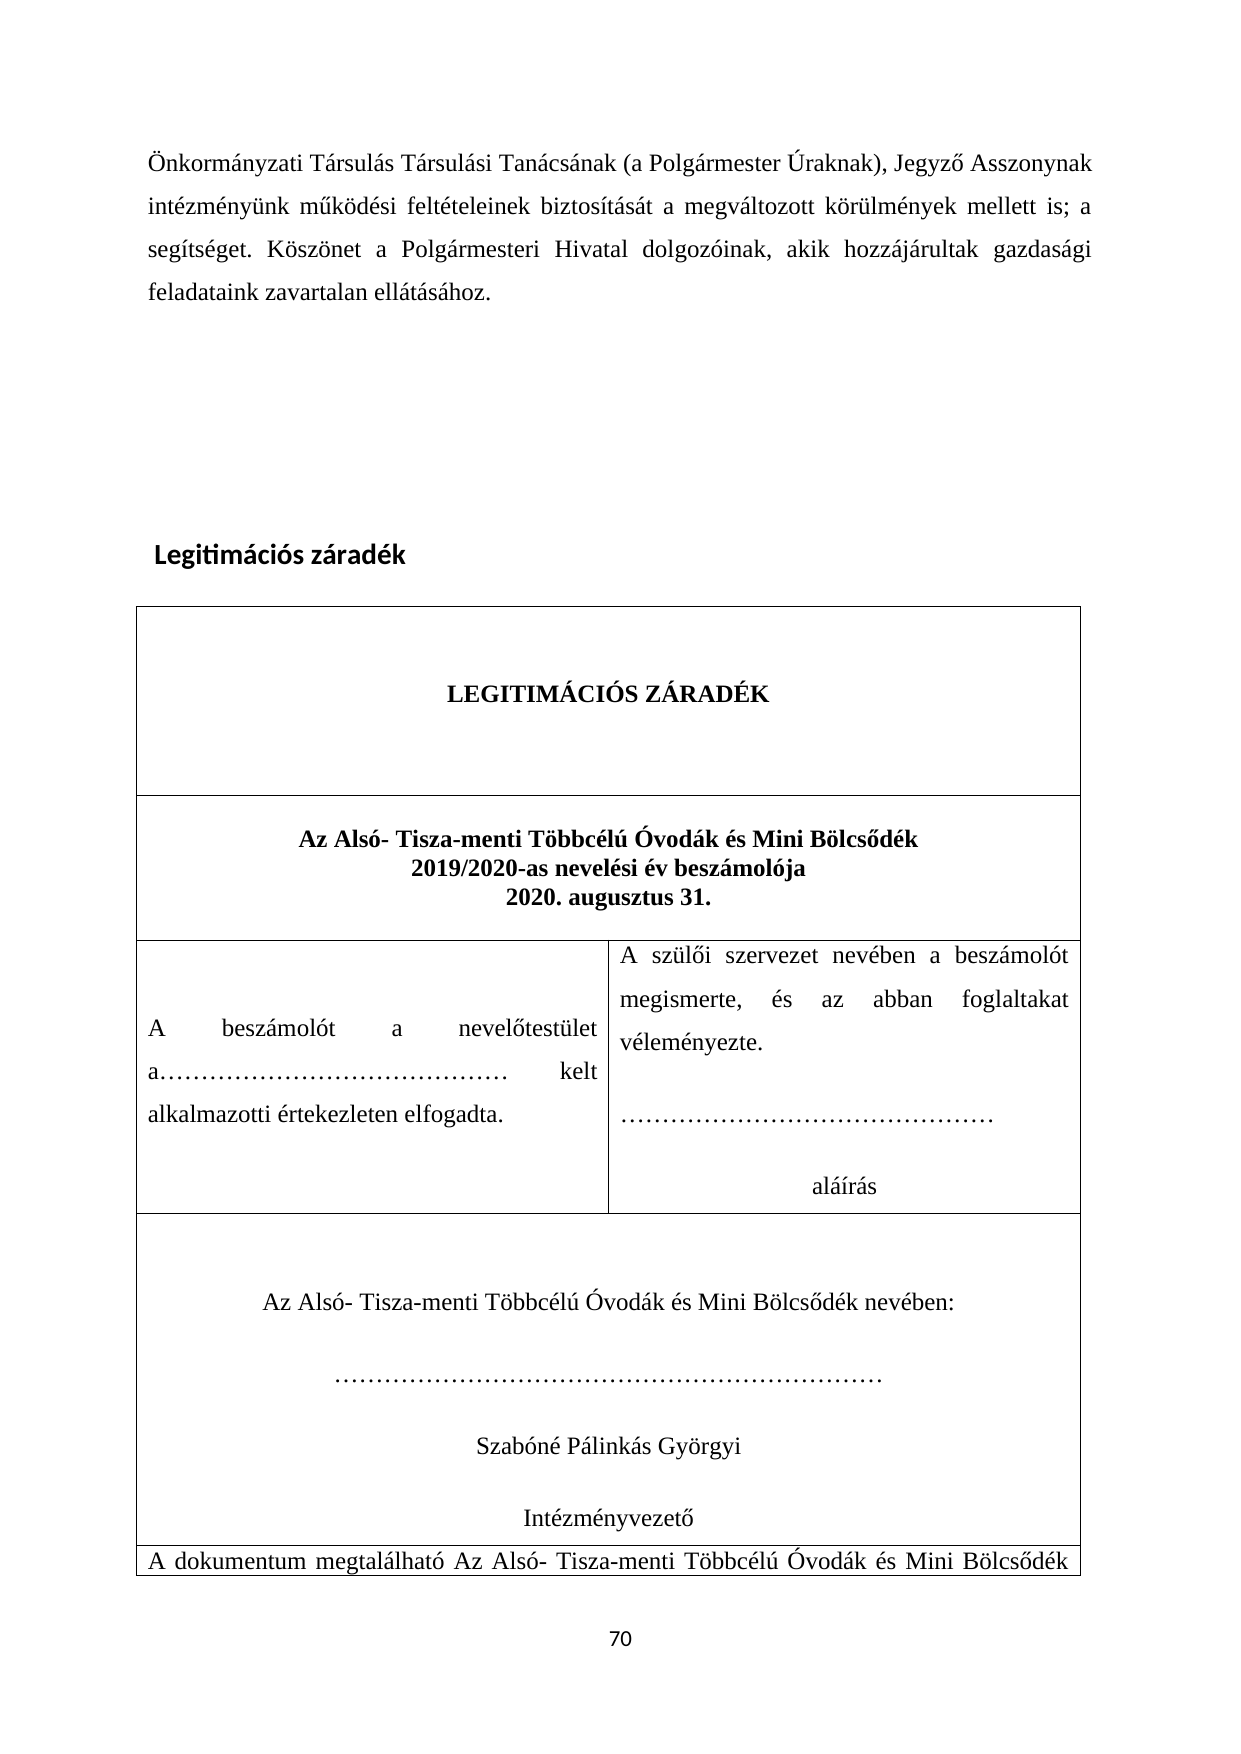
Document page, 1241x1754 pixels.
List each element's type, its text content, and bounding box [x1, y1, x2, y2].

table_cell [137, 1546, 1080, 1575]
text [148, 148, 1093, 306]
table_cell A beszámolót a nevelőtestület a…………………………………… kelt alkalmazotti értekezleten elfogadta. [137, 941, 608, 1213]
table_cell Az Alsó- Tisza-menti Többcélú Óvodák és Mini Bölcsődék nevében: ………………………………………………………… Szabóné Pálinkás Györgyi Intézményvezető [137, 1214, 1080, 1545]
text Legitimációs záradék [148, 536, 1093, 572]
table_cell Az Alsó- Tisza-menti Többcélú Óvodák és Mini Bölcsődék 2019/2020-as nevelési év beszámolója 2020. augusztus 31. [137, 796, 1080, 939]
table_header LEGITIMÁCIÓS ZÁRADÉK [137, 607, 1080, 795]
table_cell A szülői szervezet nevében a beszámolót megismerte, és az abban foglaltakat véleményezte. ……………………………………… aláírás [609, 941, 1080, 1213]
